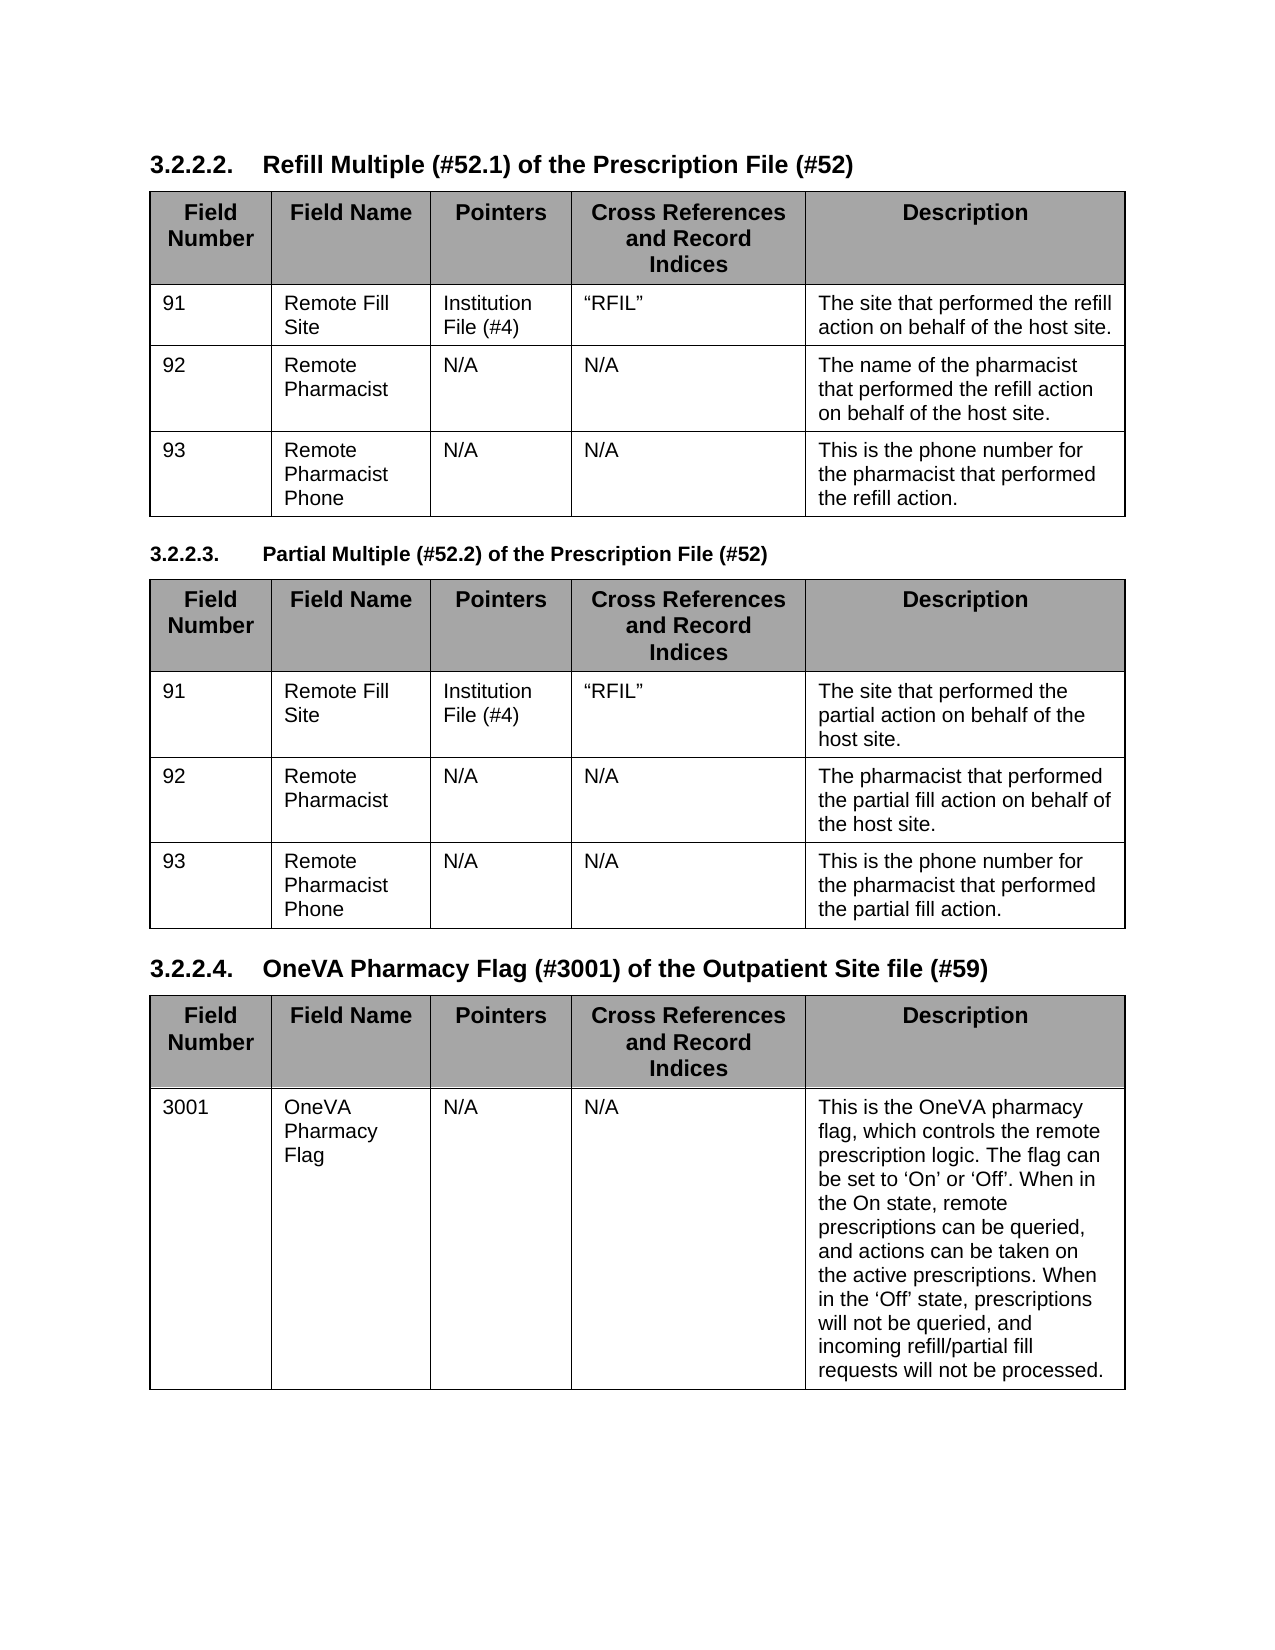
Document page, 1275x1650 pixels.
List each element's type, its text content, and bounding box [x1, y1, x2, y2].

table_cell Remote Pharmacist [272, 758, 430, 842]
table_cell N/A [431, 432, 571, 516]
table_cell N/A [572, 346, 805, 431]
table_header Field Number [151, 996, 271, 1087]
subtitle OneVA Pharmacy Flag (#3001) of the Outpatient Site file (#59) [150, 953, 1125, 982]
table_cell N/A [572, 843, 805, 927]
table_cell N/A [572, 432, 805, 516]
table_header Cross References and Record Indices [572, 996, 805, 1087]
table_header Pointers [431, 580, 571, 671]
table_cell “RFIL” [572, 285, 805, 345]
table_cell 92 [151, 758, 271, 842]
table_cell 91 [151, 672, 271, 757]
table_cell 92 [151, 346, 271, 431]
table_cell This is the OneVA pharmacy flag, which controls the remote prescription logic. The flag can be set to ‘On’ or ‘Off’. When in the On state, remote prescriptions can be queried, and actions can be taken on the active prescriptions. When in the ‘Off’ state, prescriptions will not be queried, and incoming refill/partial fill requests will not be processed. [806, 1089, 1124, 1388]
table_cell N/A [572, 758, 805, 842]
table_cell This is the phone number for the pharmacist that performed the refill action. [806, 432, 1124, 516]
table_cell Remote Pharmacist Phone [272, 843, 430, 927]
table_cell N/A [431, 758, 571, 842]
table_cell “RFIL” [572, 672, 805, 757]
table_cell N/A [431, 1089, 571, 1388]
table_cell Institution File (#4) [431, 672, 571, 757]
table_cell Institution File (#4) [431, 285, 571, 345]
table_cell Remote Fill Site [272, 672, 430, 757]
table_cell Remote Pharmacist Phone [272, 432, 430, 516]
table_header Cross References and Record Indices [572, 192, 805, 284]
table_header Description [806, 192, 1124, 284]
table_header Field Name [272, 996, 430, 1087]
table_cell The site that performed the partial action on behalf of the host site. [806, 672, 1124, 757]
table_header Pointers [431, 192, 571, 284]
table_cell 91 [151, 285, 271, 345]
table_header Field Name [272, 580, 430, 671]
table_header Pointers [431, 996, 571, 1087]
table_header Description [806, 996, 1124, 1087]
table_cell The pharmacist that performed the partial fill action on behalf of the host site. [806, 758, 1124, 842]
table_cell OneVA Pharmacy Flag [272, 1089, 430, 1388]
table_cell The site that performed the refill action on behalf of the host site. [806, 285, 1124, 345]
table_cell This is the phone number for the pharmacist that performed the partial fill action. [806, 843, 1124, 927]
table_cell 3001 [151, 1089, 271, 1388]
table_cell Remote Pharmacist [272, 346, 430, 431]
table_header Field Number [151, 580, 271, 671]
table_cell 93 [151, 843, 271, 927]
table_header Field Name [272, 192, 430, 284]
table_cell N/A [431, 843, 571, 927]
table_header Cross References and Record Indices [572, 580, 805, 671]
table_cell N/A [572, 1089, 805, 1388]
table_header Description [806, 580, 1124, 671]
table_header Field Number [151, 192, 271, 284]
subtitle Refill Multiple (#52.1) of the Prescription File (#52) [150, 150, 1125, 179]
table_cell The name of the pharmacist that performed the refill action on behalf of the host site. [806, 346, 1124, 431]
table_cell N/A [431, 346, 571, 431]
subtitle Partial Multiple (#52.2) of the Prescription File (#52) [150, 542, 1125, 566]
table_cell Remote Fill Site [272, 285, 430, 345]
table_cell 93 [151, 432, 271, 516]
